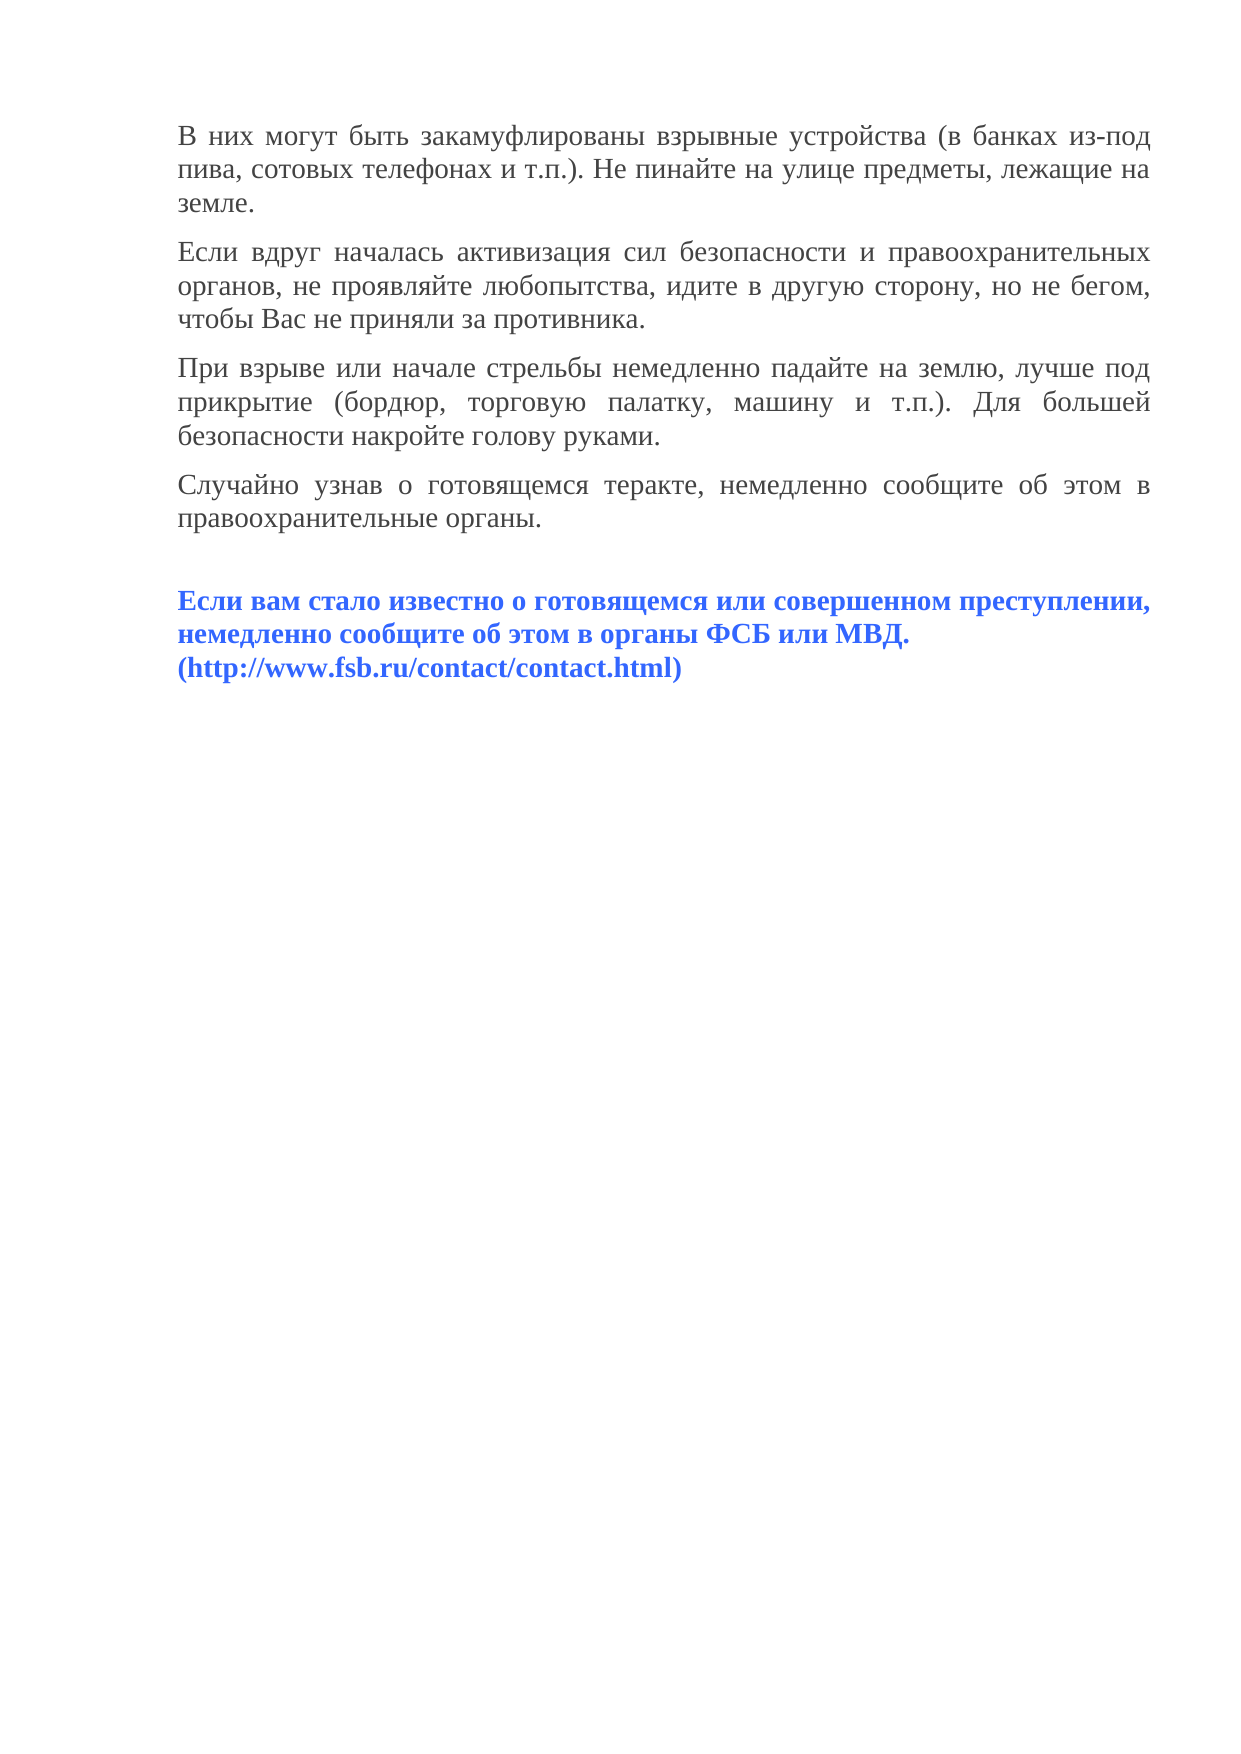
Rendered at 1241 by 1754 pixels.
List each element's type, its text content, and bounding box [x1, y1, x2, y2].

text Если вдруг началась активизация сил безопасности и правоохранительных органов, не проявляйте любопытства, идите в другую сторону, но не бегом, чтобы Вас не приняли за противника. [177, 234, 1152, 335]
text В них могут быть закамуфлированы взрывные устройства (в банках из-под пива, сотовых телефонах и т.п.). Не пинайте на улице предметы, лежащие на земле. [177, 118, 1152, 219]
text Если вам стало известно о готовящемся или совершенном преступлении, немедленно сообщите об этом в органы ФСБ или МВД. [177, 583, 1152, 650]
text (http://www.fsb.ru/contact/contact.html) [177, 650, 1152, 684]
text При взрыве или начале стрельбы немедленно падайте на землю, лучше под прикрытие (бордюр, торговую палатку, машину и т.п.). Для большей безопасности накройте голову руками. [177, 351, 1152, 451]
text Случайно узнав о готовящемся теракте, немедленно сообщите об этом в правоохранительные органы. [177, 467, 1152, 534]
